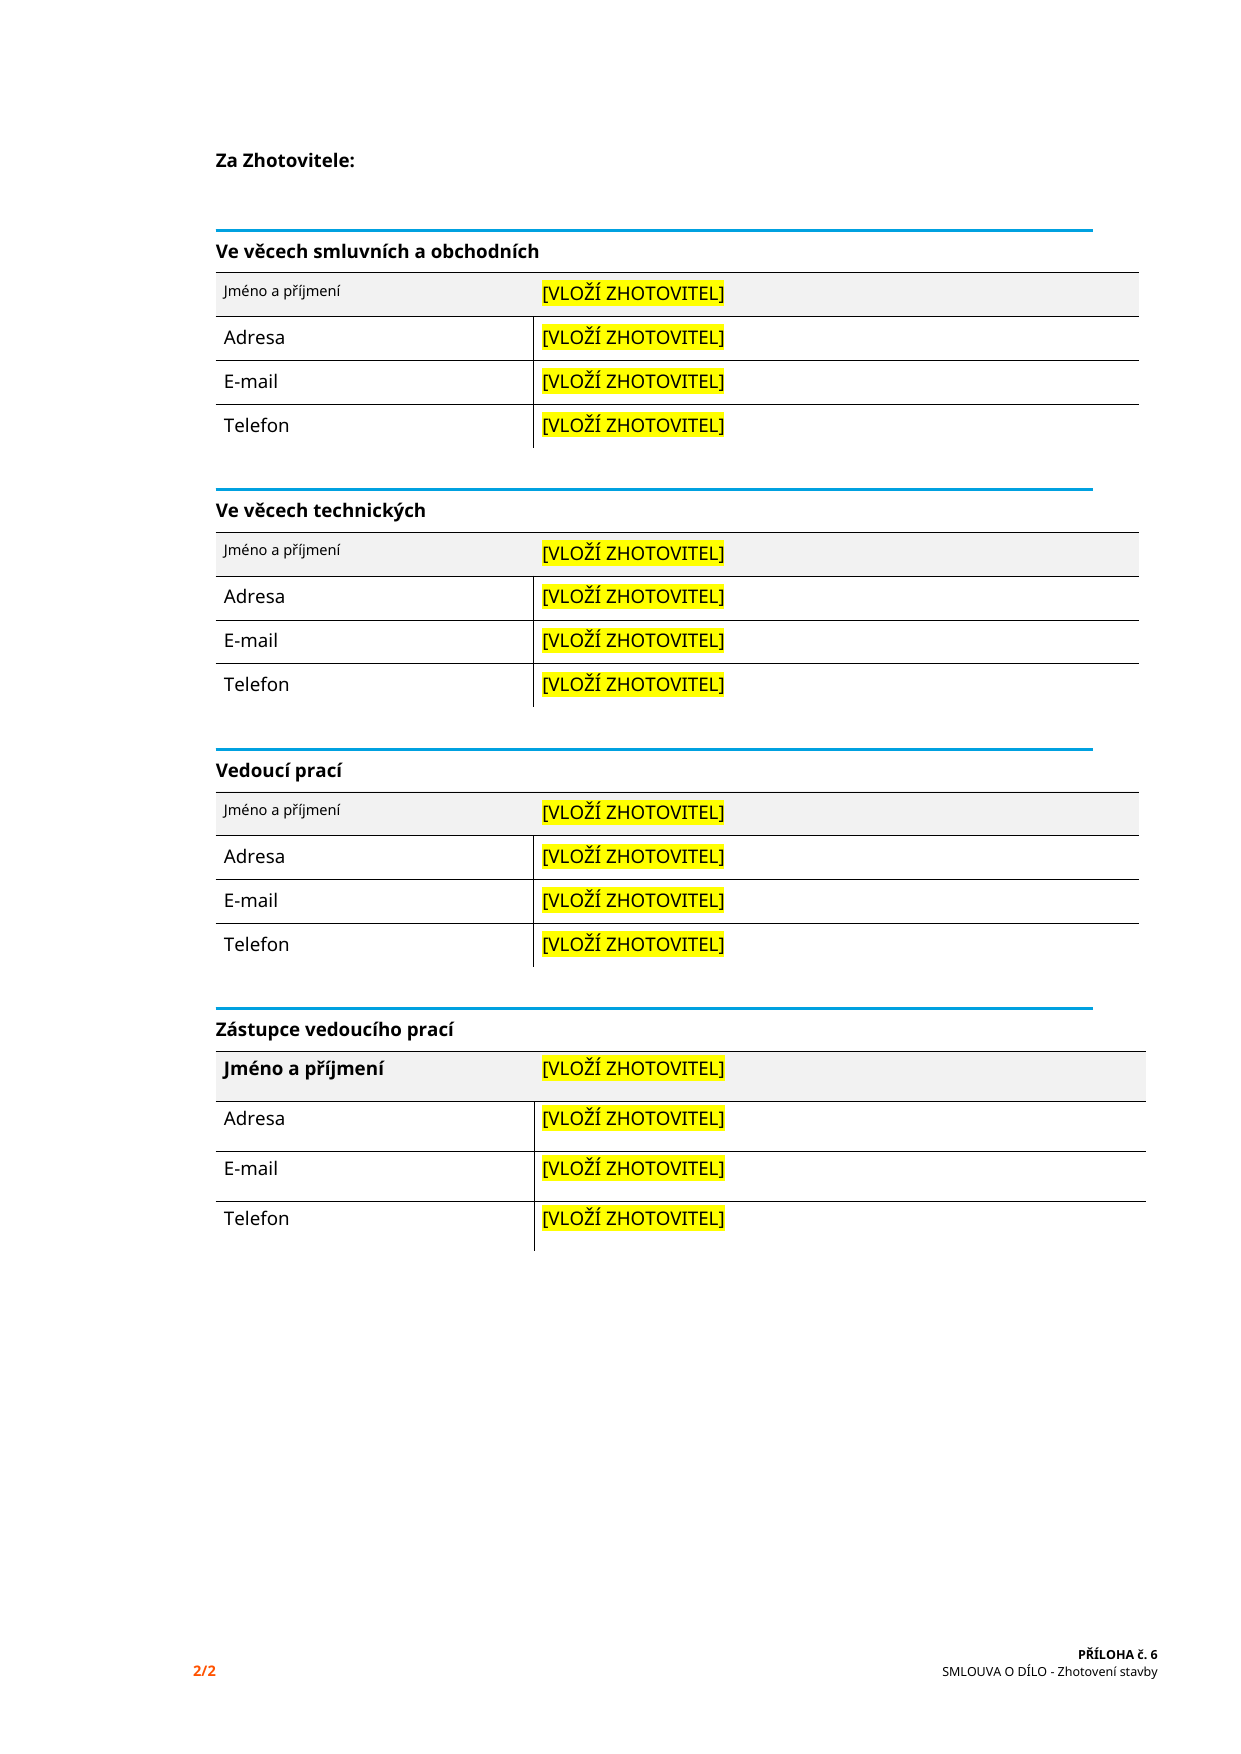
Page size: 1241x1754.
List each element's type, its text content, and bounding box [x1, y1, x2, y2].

text Za Zhotovitele: [216, 147, 1093, 173]
table_header Jméno a příjmení [216, 793, 534, 835]
table_header Jméno a příjmení [216, 533, 534, 576]
table_cell [VLOŽÍ ZHOTOVITEL] [535, 1202, 1146, 1251]
table_cell [VLOŽÍ ZHOTOVITEL] [534, 836, 1139, 879]
table_cell [VLOŽÍ ZHOTOVITEL] [534, 924, 1139, 967]
table_cell [VLOŽÍ ZHOTOVITEL] [535, 1102, 1146, 1151]
table_header Jméno a příjmení [216, 273, 534, 316]
table_cell E-mail [216, 880, 533, 923]
table_cell Telefon [216, 405, 533, 448]
table_cell Telefon [216, 1202, 534, 1251]
table_cell [VLOŽÍ ZHOTOVITEL] [534, 577, 1139, 619]
table_cell E-mail [216, 361, 533, 404]
table_cell [VLOŽÍ ZHOTOVITEL] [534, 664, 1139, 707]
table_cell [VLOŽÍ ZHOTOVITEL] [534, 405, 1139, 448]
table_cell [VLOŽÍ ZHOTOVITEL] [534, 621, 1139, 663]
table_cell E-mail [216, 1152, 534, 1201]
table_header [VLOŽÍ ZHOTOVITEL] [534, 533, 1139, 576]
table_header [VLOŽÍ ZHOTOVITEL] [534, 793, 1139, 835]
table_cell [VLOŽÍ ZHOTOVITEL] [535, 1152, 1146, 1201]
table_cell [VLOŽÍ ZHOTOVITEL] [534, 880, 1139, 923]
text Vedoucí prací [216, 751, 1093, 783]
table_cell E-mail [216, 621, 533, 663]
table_header [VLOŽÍ ZHOTOVITEL] [534, 273, 1139, 316]
table_header Jméno a příjmení [216, 1052, 534, 1101]
table_cell [VLOŽÍ ZHOTOVITEL] [534, 361, 1139, 404]
table_cell Adresa [216, 317, 533, 360]
text Ve věcech technických [216, 491, 1093, 523]
text Ve věcech smluvních a obchodních [216, 232, 1093, 263]
table_cell [VLOŽÍ ZHOTOVITEL] [534, 317, 1139, 360]
text Zástupce vedoucího prací [216, 1010, 1093, 1042]
table_cell Adresa [216, 1102, 534, 1151]
table_cell Telefon [216, 924, 533, 967]
table_cell Adresa [216, 577, 533, 619]
table_cell Adresa [216, 836, 533, 879]
table_cell Telefon [216, 664, 533, 707]
table_header [VLOŽÍ ZHOTOVITEL] [534, 1052, 1146, 1101]
